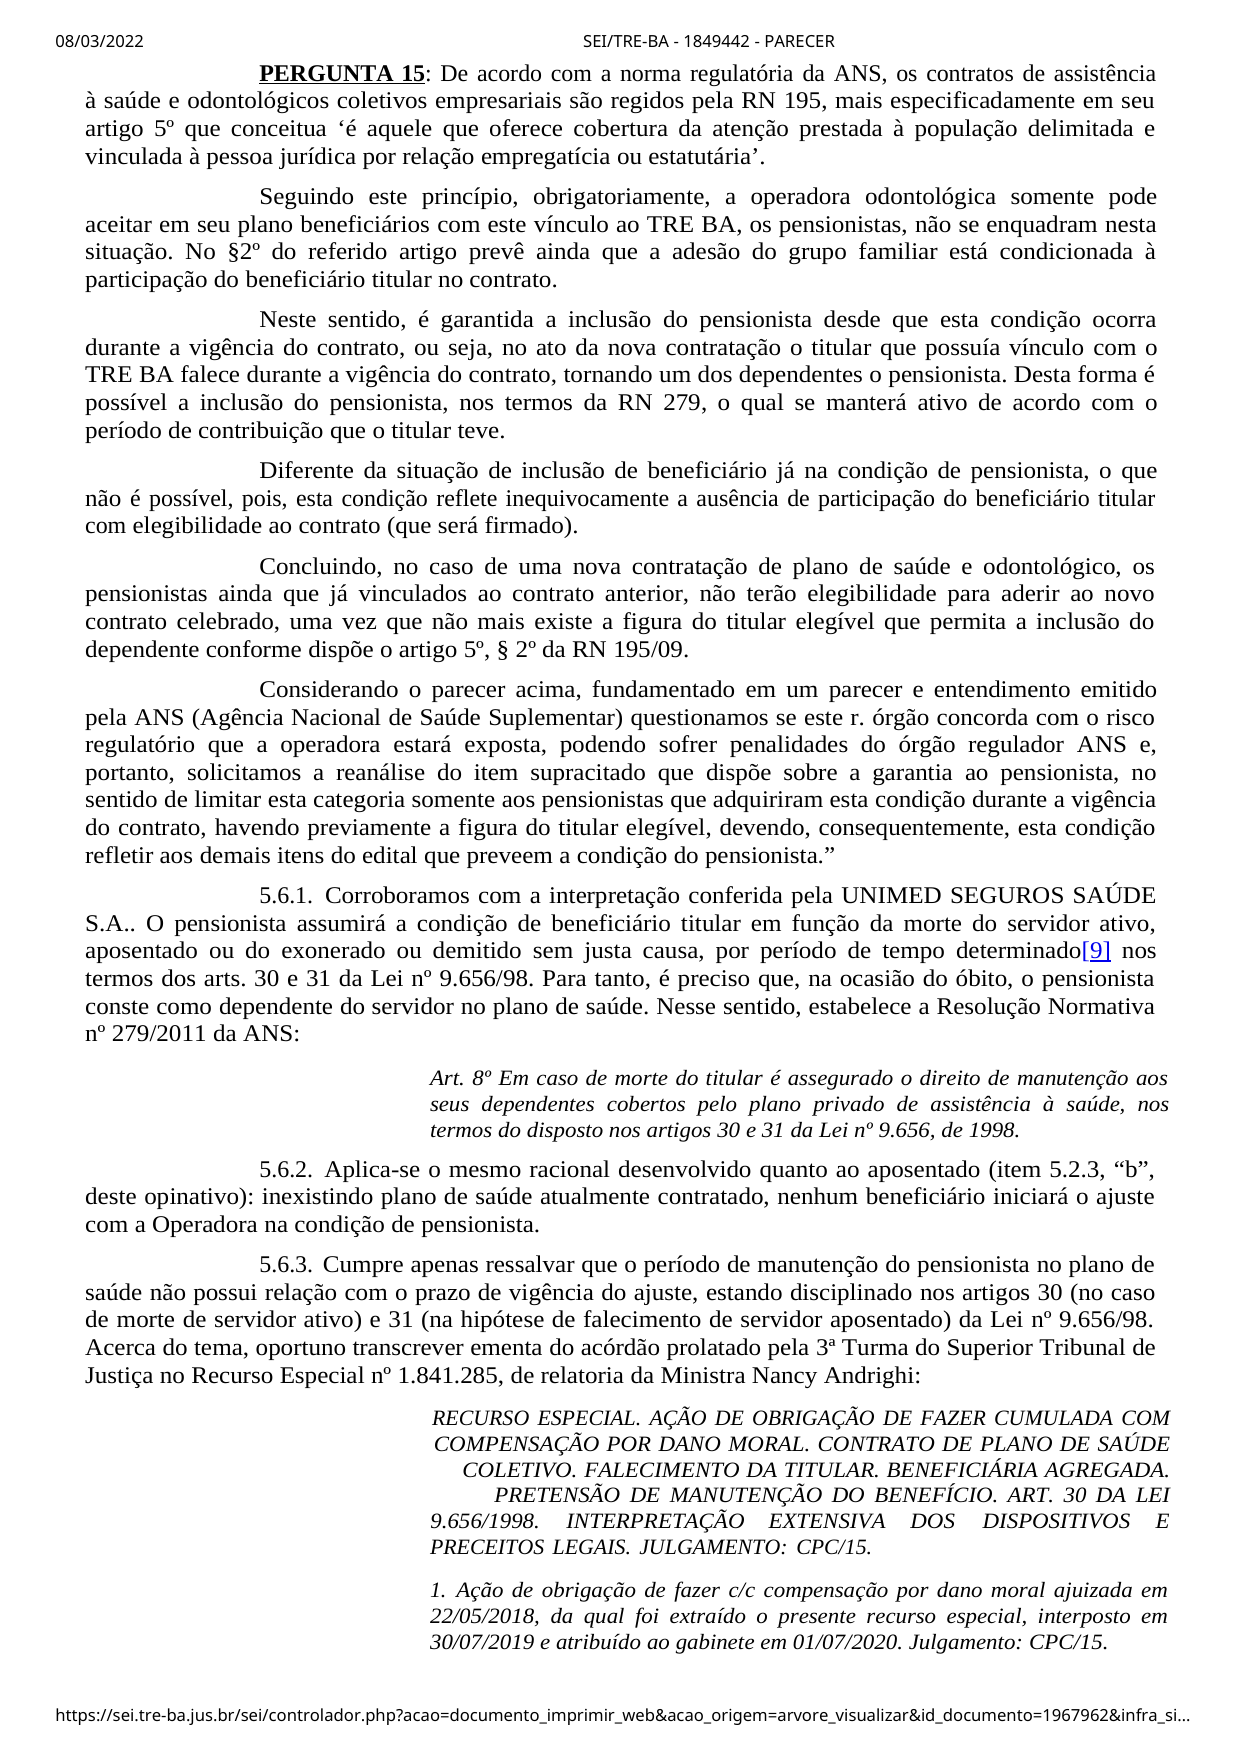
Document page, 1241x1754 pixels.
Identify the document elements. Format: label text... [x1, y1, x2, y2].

text Diferente da situação de inclusão de beneficiário já na condição de pensionista, o que não é possível, pois, esta condição reflete inequivocamente a ausência de participação do beneficiário titular com elegibilidade ao contrato (que será firmado). [85, 456, 1157, 539]
text Seguindo este princípio, obrigatoriamente, a operadora odontológica somente pode aceitar em seu plano beneficiários com este vínculo ao TRE BA, os pensionistas, não se enquadram nesta situação. No §2º do referido artigo prevê ainda que a adesão do grupo familiar está condicionada à participação do beneficiário titular no contrato. [85, 182, 1157, 292]
text Neste sentido, é garantida a inclusão do pensionista desde que esta condição ocorra durante a vigência do contrato, ou seja, no ato da nova contratação o titular que possuía vínculo com o TRE BA falece durante a vigência do contrato, tornando um dos dependentes o pensionista. Desta forma é possível a inclusão do pensionista, nos termos da RN 279, o qual se manterá ativo de acordo com o período de contribuição que o titular teve. [85, 305, 1158, 443]
text PRECEITOS LEGAIS. JULGAMENTO: CPC/15. [430, 1534, 1182, 1559]
text RECURSO ESPECIAL. AÇÃO DE OBRIGAÇÃO DE FAZER CUMULADA COM COMPENSAÇÃO POR DANO MORAL. CONTRATO DE PLANO DE SAÚDE COLETIVO. FALECIMENTO DA TITULAR. BENEFICIÁRIA AGREGADA. PRETENSÃO DE MANUTENÇÃO DO BENEFÍCIO. ART. 30 DA LEI 9.656/1998. INTERPRETAÇÃO EXTENSIVA DOS DISPOSITIVOS E [430, 1405, 1170, 1534]
list Corroboramos com a interpretação conferida pela UNIMED SEGUROS SAÚDE S.A.. O pensionista assumirá a condição de beneficiário titular em função da morte do servidor ativo, aposentado ou do exonerado ou demitido sem justa causa, por período de tempo determinado[9] nos termos dos arts. 30 e 31 da Lei nº 9.656/98. Para tanto, é preciso que, na ocasião do óbito, o pensionista conste como dependente do servidor no plano de saúde. Nesse sentido, estabelece a Resolução Normativa nº 279/2011 da ANS: [85, 881, 1157, 1047]
list Cumpre apenas ressalvar que o período de manutenção do pensionista no plano de saúde não possui relação com o prazo de vigência do ajuste, estando disciplinado nos artigos 30 (no caso de morte de servidor ativo) e 31 (na hipótese de falecimento de servidor aposentado) da Lei nº 9.656/98. Acerca do tema, oportuno transcrever ementa do acórdão prolatado pela 3ª Turma do Superior Tribunal de Justiça no Recurso Especial nº 1.841.285, de relatoria da Ministra Nancy Andrighi: [85, 1250, 1157, 1388]
text Art. 8º Em caso de morte do titular é assegurado o direito de manutenção aos seus dependentes cobertos pelo plano privado de assistência à saúde, nos termos do disposto nos artigos 30 e 31 da Lei nº 9.656, de 1998. [430, 1065, 1169, 1142]
list Aplica-se o mesmo racional desenvolvido quanto ao aposentado (item 5.2.3, “b”, deste opinativo): inexistindo plano de saúde atualmente contratado, nenhum beneficiário iniciará o ajuste com a Operadora na condição de pensionista. [85, 1155, 1156, 1237]
list Ação de obrigação de fazer c/c compensação por dano moral ajuizada em 22/05/2018, da qual foi extraído o presente recurso especial, interposto em 30/07/2019 e atribuído ao gabinete em 01/07/2020. Julgamento: CPC/15. [430, 1577, 1170, 1654]
text Concluindo, no caso de uma nova contratação de plano de saúde e odontológico, os pensionistas ainda que já vinculados ao contrato anterior, não terão elegibilidade para aderir ao novo contrato celebrado, uma vez que não mais existe a figura do titular elegível que permita a inclusão do dependente conforme dispõe o artigo 5º, § 2º da RN 195/09. [85, 552, 1157, 662]
text Considerando o parecer acima, fundamentado em um parecer e entendimento emitido pela ANS (Agência Nacional de Saúde Suplementar) questionamos se este r. órgão concorda com o risco regulatório que a operadora estará exposta, podendo sofrer penalidades do órgão regulador ANS e, portanto, solicitamos a reanálise do item supracitado que dispõe sobre a garantia ao pensionista, no sentido de limitar esta categoria somente aos pensionistas que adquiriram esta condição durante a vigência do contrato, havendo previamente a figura do titular elegível, devendo, consequentemente, esta condição refletir aos demais itens do edital que preveem a condição do pensionista.” [85, 675, 1158, 868]
text PERGUNTA 15: De acordo com a norma regulatória da ANS, os contratos de assistência à saúde e odontológicos coletivos empresariais são regidos pela RN 195, mais especificadamente em seu artigo 5º que conceitua ‘é aquele que oferece cobertura da atenção prestada à população delimitada e vinculada à pessoa jurídica por relação empregatícia ou estatutária’. [85, 59, 1157, 169]
